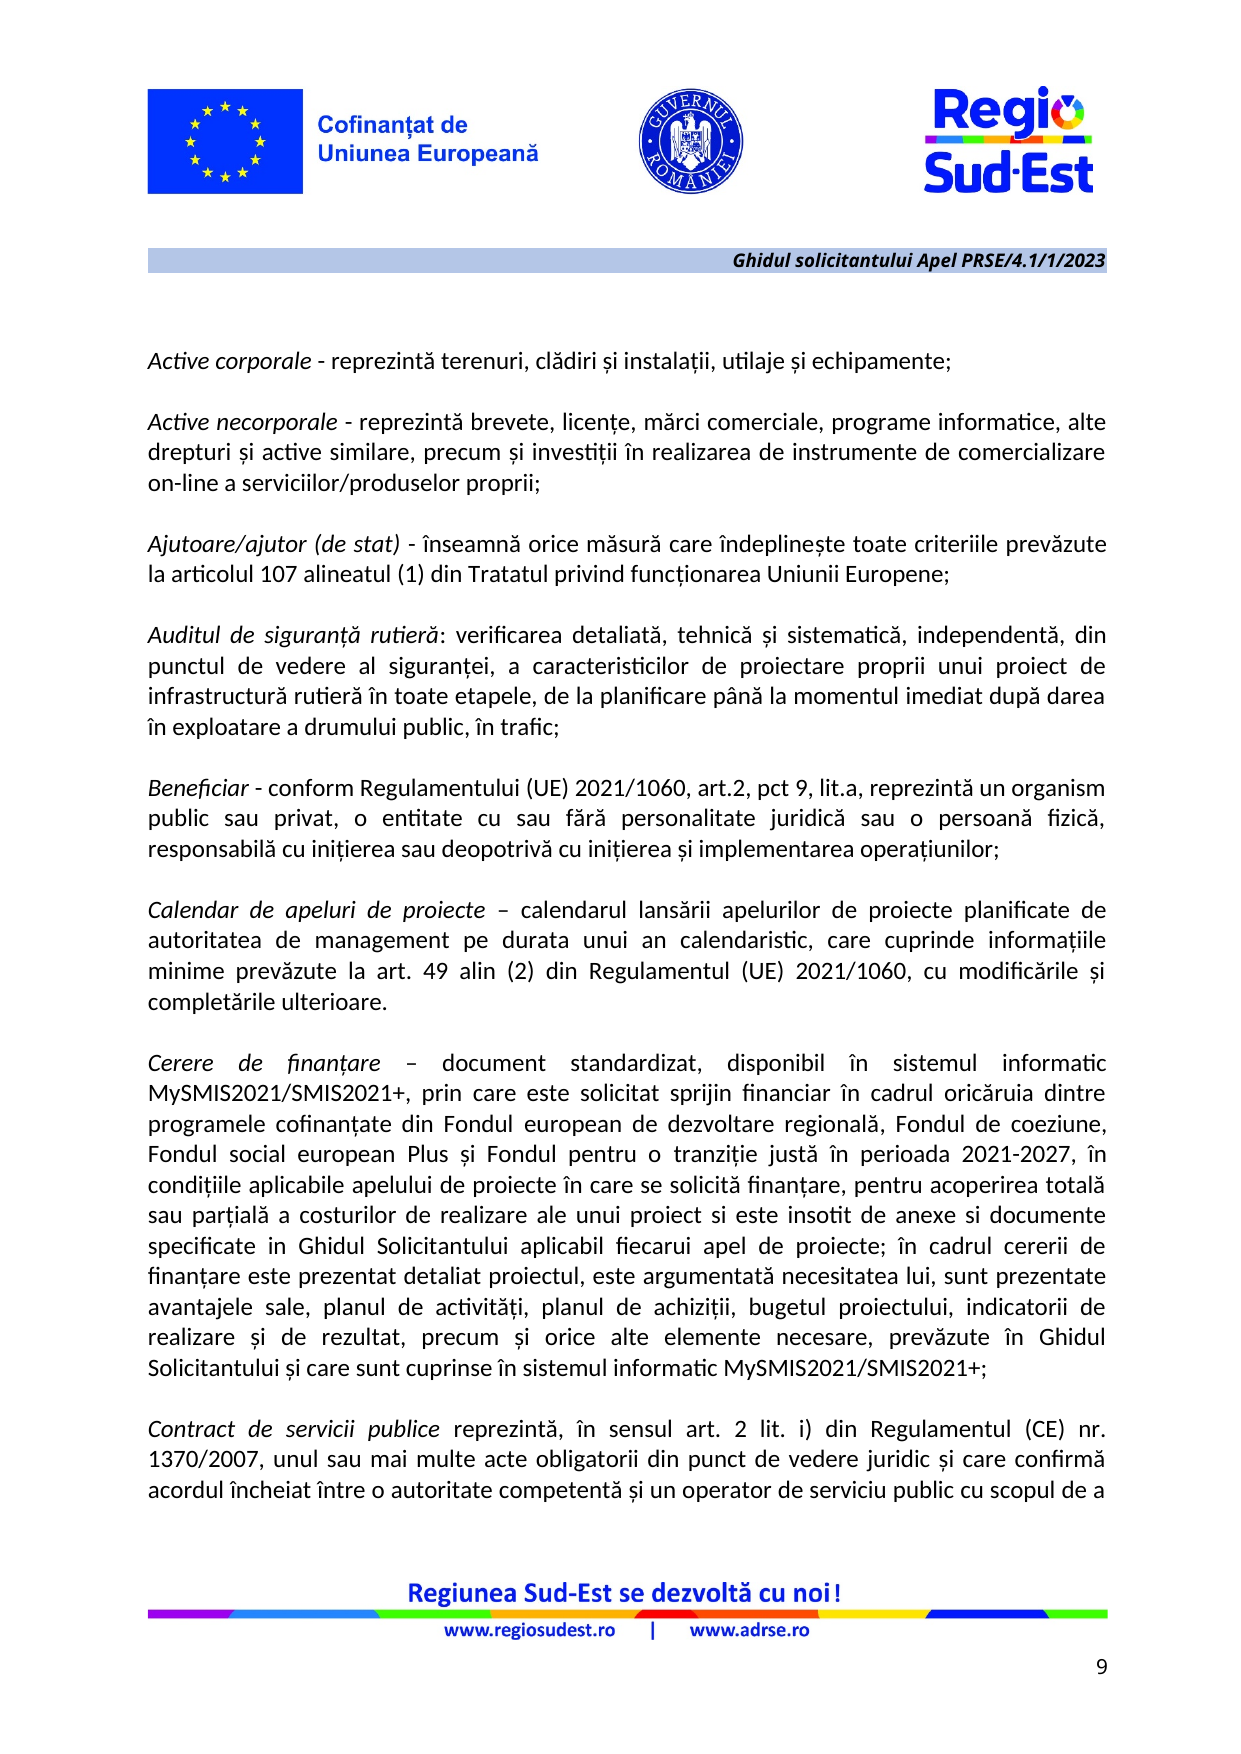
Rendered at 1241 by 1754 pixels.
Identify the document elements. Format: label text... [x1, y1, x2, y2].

text Active necorporale - reprezintă brevete, licențe, mărci comerciale, programe informatice, alte drepturi și active similare, precum și investiții în realizarea de instrumente de comercializare on-line a serviciilor/produselor proprii; [148, 406, 1107, 497]
text Beneficiar - conform Regulamentului (UE) 2021/1060, art.2, pct 9, lit.a, reprezintă un organism public sau privat, o entitate cu sau fără personalitate juridică sau o persoană fizică, responsabilă cu inițierea sau deopotrivă cu inițierea și implementarea operațiunilor; [148, 772, 1107, 864]
text Cerere de finanțare – document standardizat, disponibil în sistemul informatic MySMIS2021/SMIS2021+, prin care este solicitat sprijin financiar în cadrul oricăruia dintre programele cofinanțate din Fondul european de dezvoltare regională, Fondul de coeziune, Fondul social european Plus și Fondul pentru o tranziție justă în perioada 2021-2027, în condițiile aplicabile apelului de proiecte în care se solicită finanțare, pentru acoperirea totală sau parțială a costurilor de realizare ale unui proiect si este insotit de anexe si documente specificate in Ghidul Solicitantului aplicabil fiecarui apel de proiecte; în cadrul cererii de finanțare este prezentat detaliat proiectul, este argumentată necesitatea lui, sunt prezentate avantajele sale, planul de activități, planul de achiziții, bugetul proiectului, indicatorii de realizare și de rezultat, precum și orice alte elemente necesare, prevăzute în Ghidul Solicitantului și care sunt cuprinse în sistemul informatic MySMIS2021/SMIS2021+; [148, 1047, 1107, 1382]
picture [147, 1582, 1108, 1640]
picture [147, 86, 1093, 195]
text Ajutoare/ajutor (de stat) - înseamnă orice măsură care îndeplineşte toate criteriile prevăzute la articolul 107 alineatul (1) din Tratatul privind funcţionarea Uniunii Europene; [148, 528, 1107, 589]
text Calendar de apeluri de proiecte – calendarul lansării apelurilor de proiecte planificate de autoritatea de management pe durata unui an calendaristic, care cuprinde informațiile minime prevăzute la art. 49 alin (2) din Regulamentul (UE) 2021/1060, cu modificările și completările ulterioare. [148, 894, 1107, 1016]
text Auditul de siguranță rutieră: verificarea detaliată, tehnică și sistematică, independentă, din punctul de vedere al siguranței, a caracteristicilor de proiectare proprii unui proiect de infrastructură rutieră în toate etapele, de la planificare până la momentul imediat după darea în exploatare a drumului public, în trafic; [148, 619, 1107, 742]
text Active corporale - reprezintă terenuri, clădiri și instalații, utilaje și echipamente; [148, 345, 1107, 375]
